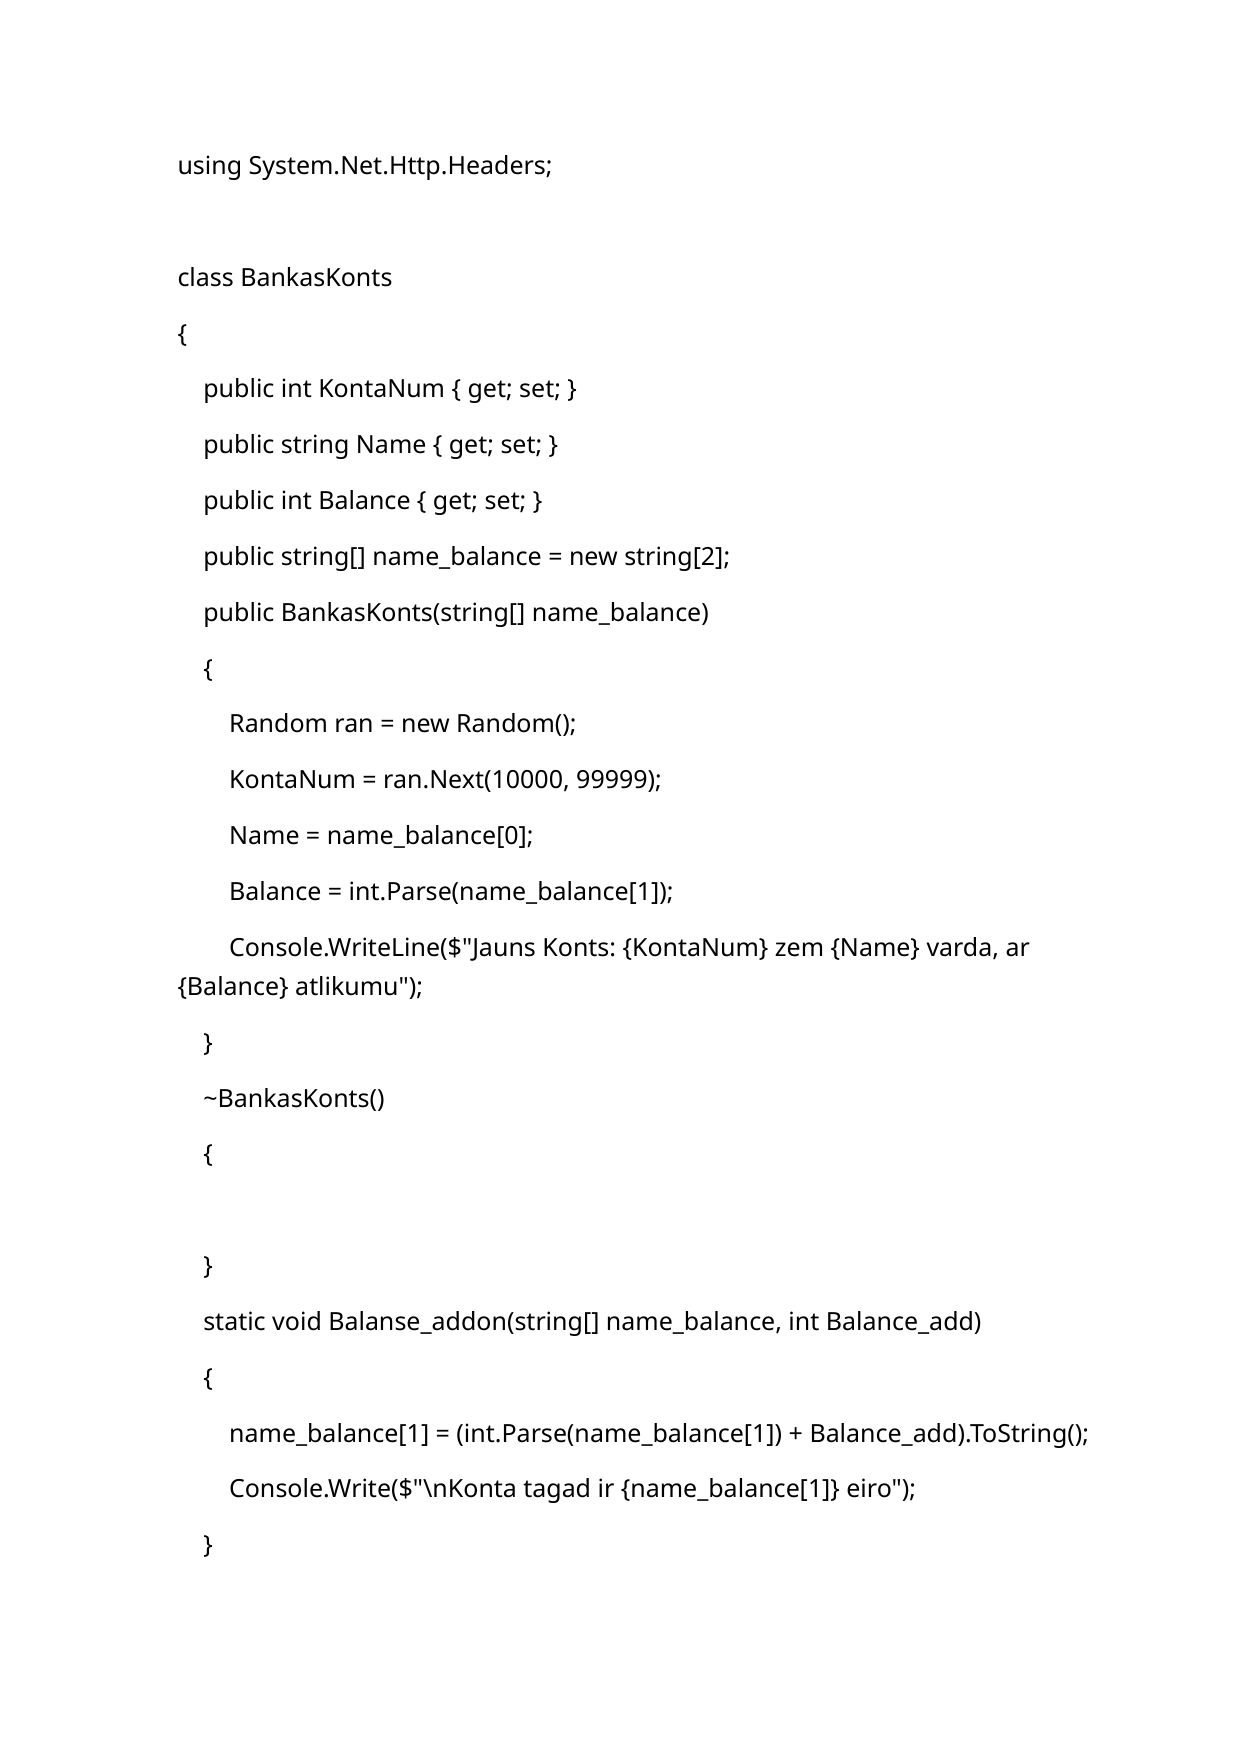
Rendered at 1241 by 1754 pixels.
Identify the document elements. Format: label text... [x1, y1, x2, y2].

text Name = name_balance[0]; [177, 818, 1122, 852]
text { [177, 650, 1122, 684]
text name_balance[1] = (int.Parse(name_balance[1]) + Balance_add).ToString(); [177, 1415, 1122, 1449]
text public string[] name_balance = new string[2]; [177, 538, 1122, 573]
text class BankasKonts [177, 259, 1122, 293]
text public int Balance { get; set; } [177, 483, 1122, 517]
text Console.WriteLine($"Jauns Konts: {KontaNum} zem {Name} varda, ar {Balance} atlikumu"); [177, 929, 1122, 1003]
text KontaNum = ran.Next(10000, 99999); [177, 762, 1122, 796]
text Balance = int.Parse(name_balance[1]); [177, 873, 1122, 908]
text { [177, 1136, 1122, 1170]
text } [177, 1248, 1122, 1282]
text public string Name { get; set; } [177, 427, 1122, 461]
text public int KontaNum { get; set; } [177, 371, 1122, 405]
text } [177, 1024, 1122, 1058]
text ~BankasKonts() [177, 1080, 1122, 1114]
text Console.Write($"\nKonta tagad ir {name_balance[1]} eiro"); [177, 1471, 1122, 1505]
text using System.Net.Http.Headers; [177, 148, 1122, 182]
text { [177, 1359, 1122, 1393]
text } [177, 1527, 1122, 1561]
text Random ran = new Random(); [177, 706, 1122, 740]
text { [177, 315, 1122, 349]
text static void Balanse_addon(string[] name_balance, int Balance_add) [177, 1303, 1122, 1338]
text public BankasKonts(string[] name_balance) [177, 594, 1122, 628]
